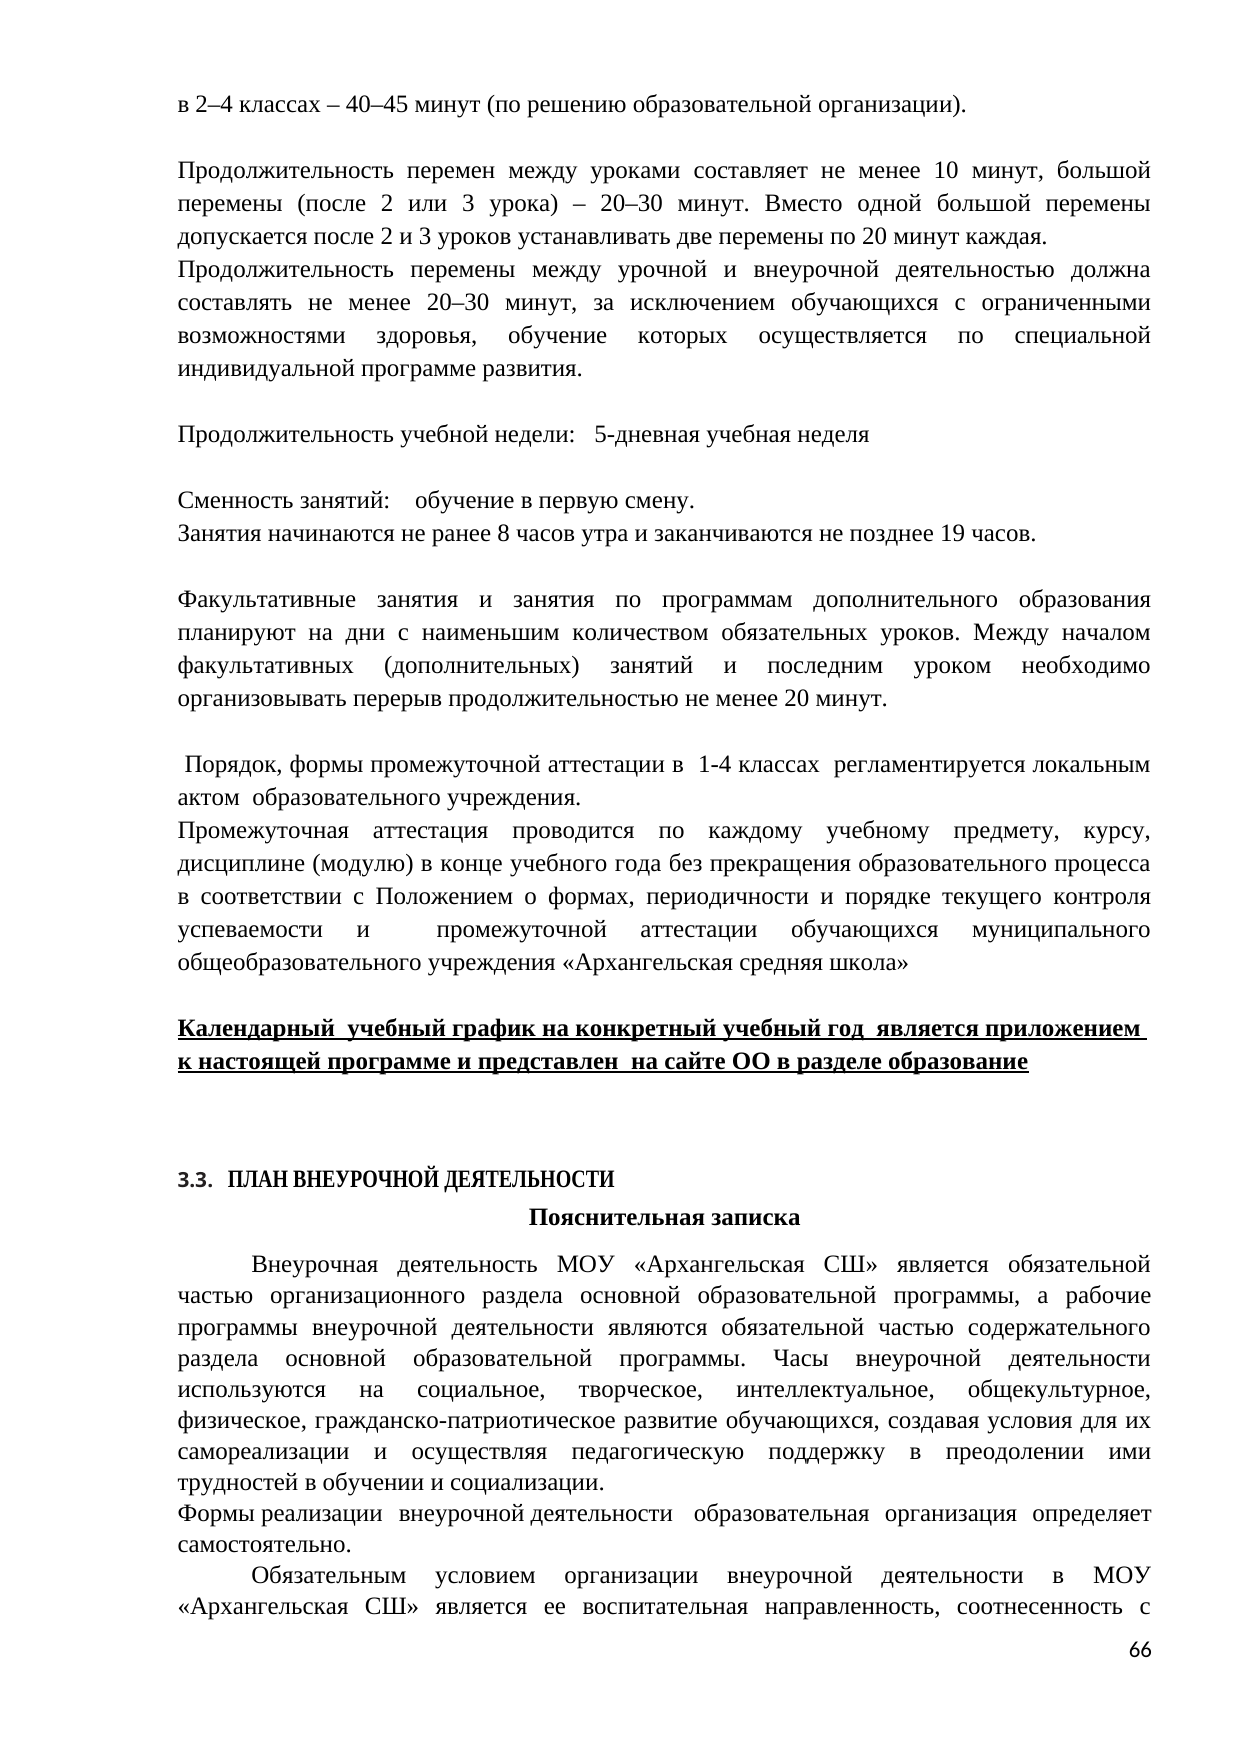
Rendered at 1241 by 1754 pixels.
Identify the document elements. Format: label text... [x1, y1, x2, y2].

text Пояснительная записка [177, 1202, 1152, 1231]
text Сменность занятий: обучение в первую смену. [177, 485, 1152, 514]
text Продолжительность учебной недели: 5-дневная учебная неделя [177, 419, 1152, 448]
text Промежуточная аттестация проводится по каждому учебному предмету, курсу, дисциплине (модулю) в конце учебного года без прекращения образовательного процесса в соответствии с Положением о формах, периодичности и порядке текущего контроля успеваемости и промежуточной аттестации обучающихся муниципального общеобразовательного учреждения «Архангельская средняя школа» [177, 815, 1152, 976]
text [177, 1560, 1152, 1620]
text Занятия начинаются не ранее 8 часов утра и заканчиваются не позднее 19 часов. [177, 518, 1152, 547]
text Формы реализации внеурочной деятельности образовательная организация определяет самостоятельно. [177, 1498, 1152, 1558]
text Порядок, формы промежуточной аттестации в 1-4 классах регламентируется локальным актом образовательного учреждения. [177, 749, 1152, 811]
text Факультативные занятия и занятия по программам дополнительного образования планируют на дни с наименьшим количеством обязательных уроков. Между началом факультативных (дополнительных) занятий и последним уроком необходимо организовывать перерыв продолжительностью не менее 20 минут. [177, 584, 1152, 712]
text Календарный учебный график на конкретный учебный год является приложением к настоящей программе и представлен на сайте ОО в разделе образование [177, 1013, 1152, 1075]
text Продолжительность перемены между урочной и внеурочной деятельностью должна составлять не менее 20–30 минут, за исключением обучающихся с ограниченными возможностями здоровья, обучение которых осуществляется по специальной индивидуальной программе развития. [177, 254, 1152, 382]
list ПЛАН ВНЕУРОЧНОЙ ДЕЯТЕЛЬНОСТИ [177, 1164, 1152, 1193]
text в 2–4 классах – 40–45 минут (по решению образовательной организации). [177, 89, 1152, 117]
text Внеурочная деятельность МОУ «Архангельская СШ» является обязательной частью организационного раздела основной образовательной программы, а рабочие программы внеурочной деятельности являются обязательной частью содержательного раздела основной образовательной программы. Часы внеурочной деятельности используются на социальное, творческое, интеллектуальное, общекультурное, физическое, гражданско-патриотическое развитие обучающихся, создавая условия для их самореализации и осуществляя педагогическую поддержку в преодолении ими трудностей в обучении и социализации. [177, 1249, 1152, 1496]
text Продолжительность перемен между уроками составляет не менее 10 минут, большой перемены (после 2 или 3 урока) – 20–30 минут. Вместо одной большой перемены допускается после 2 и 3 уроков устанавливать две перемены по 20 минут каждая. [177, 155, 1152, 249]
